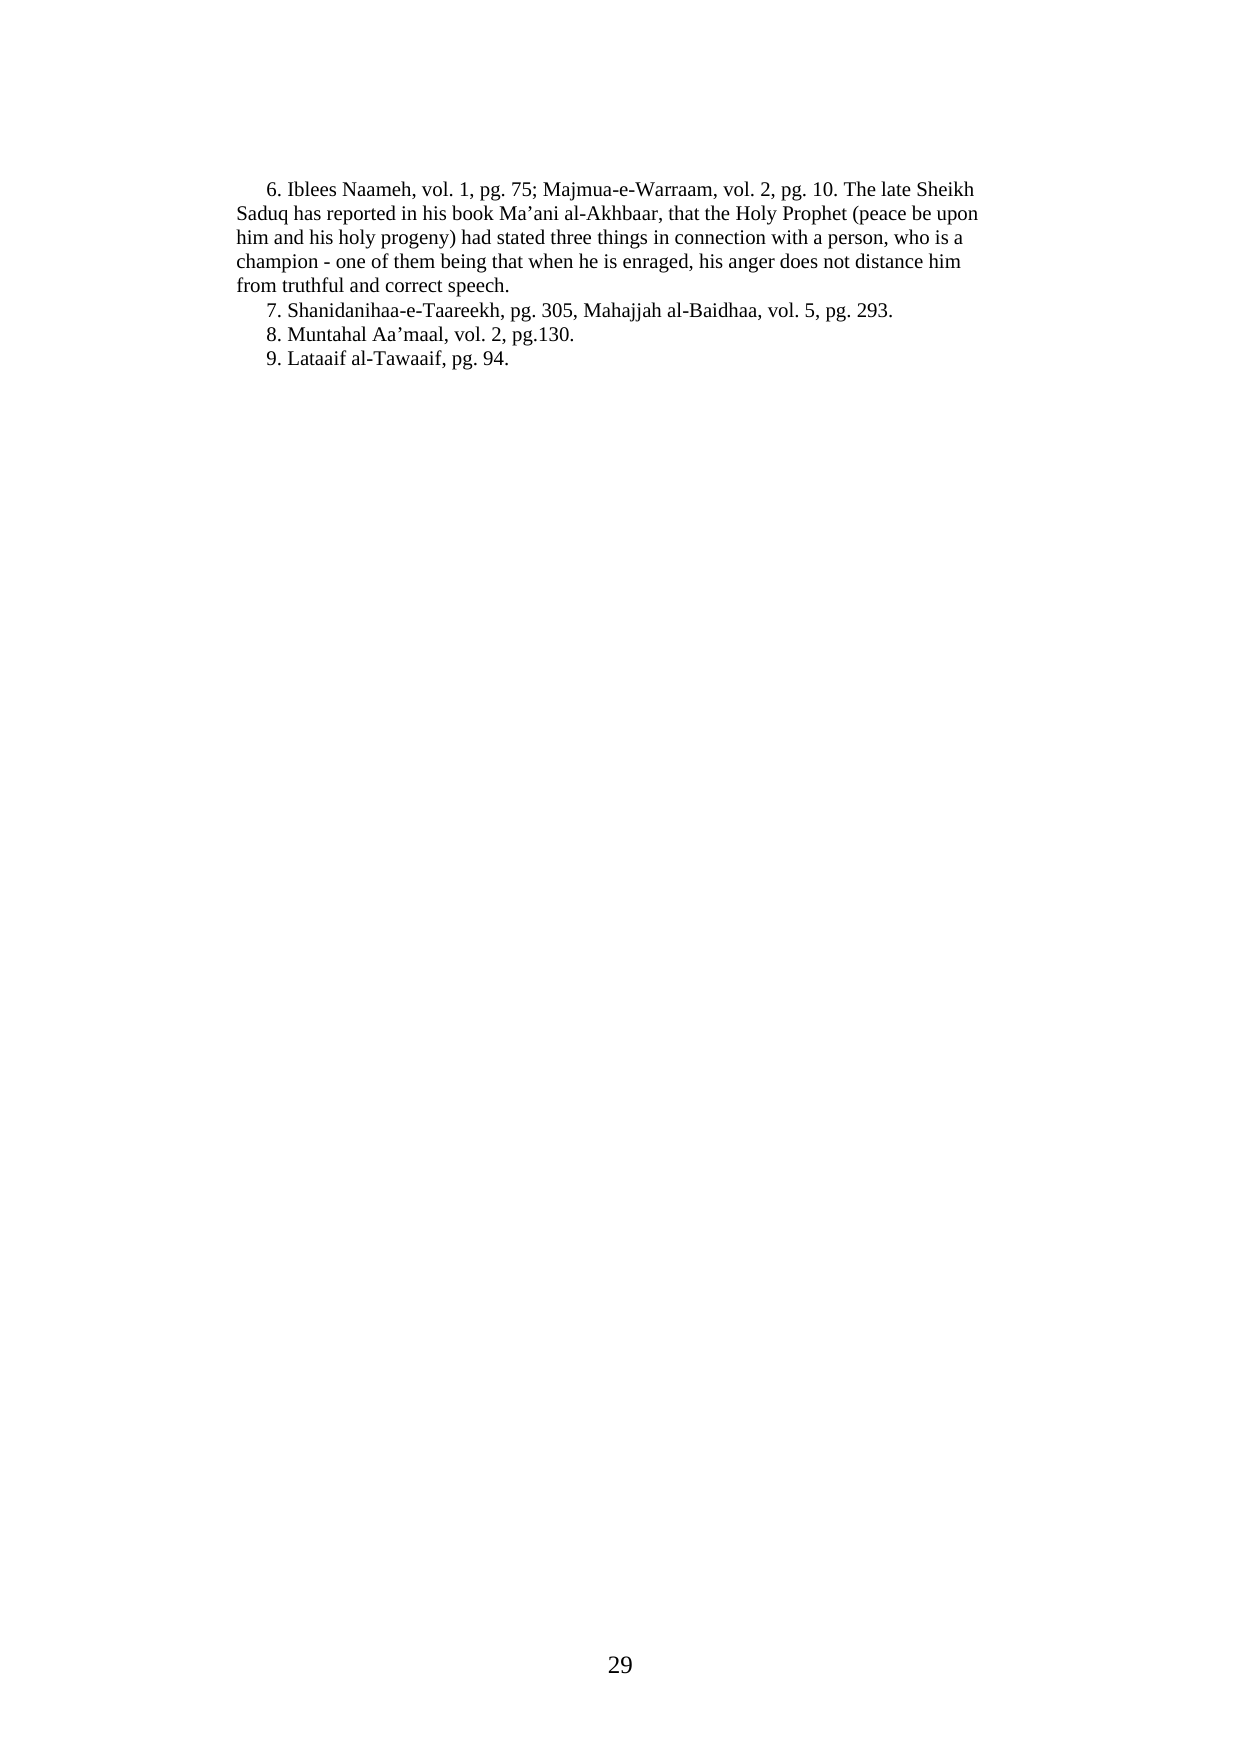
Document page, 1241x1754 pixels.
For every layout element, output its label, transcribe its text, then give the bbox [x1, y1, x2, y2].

text 7. Shanidanihaa-e-Taareekh, pg. 305, Mahajjah al-Baidhaa, vol. 5, pg. 293. [236, 297, 1004, 322]
text 9. Lataaif al-Tawaaif, pg. 94. [236, 346, 1004, 370]
text 8. Muntahal Aa’maal, vol. 2, pg.130. [236, 322, 1004, 346]
text 6. Iblees Naameh, vol. 1, pg. 75; Majmua-e-Warraam, vol. 2, pg. 10. The late Sheikh Saduq has reported in his book Ma’ani al-Akhbaar, that the Holy Prophet (peace be upon him and his holy progeny) had stated three things in connection with a person, who is a champion - one of them being that when he is enraged, his anger does not distance him from truthful and correct speech. [236, 177, 1004, 297]
